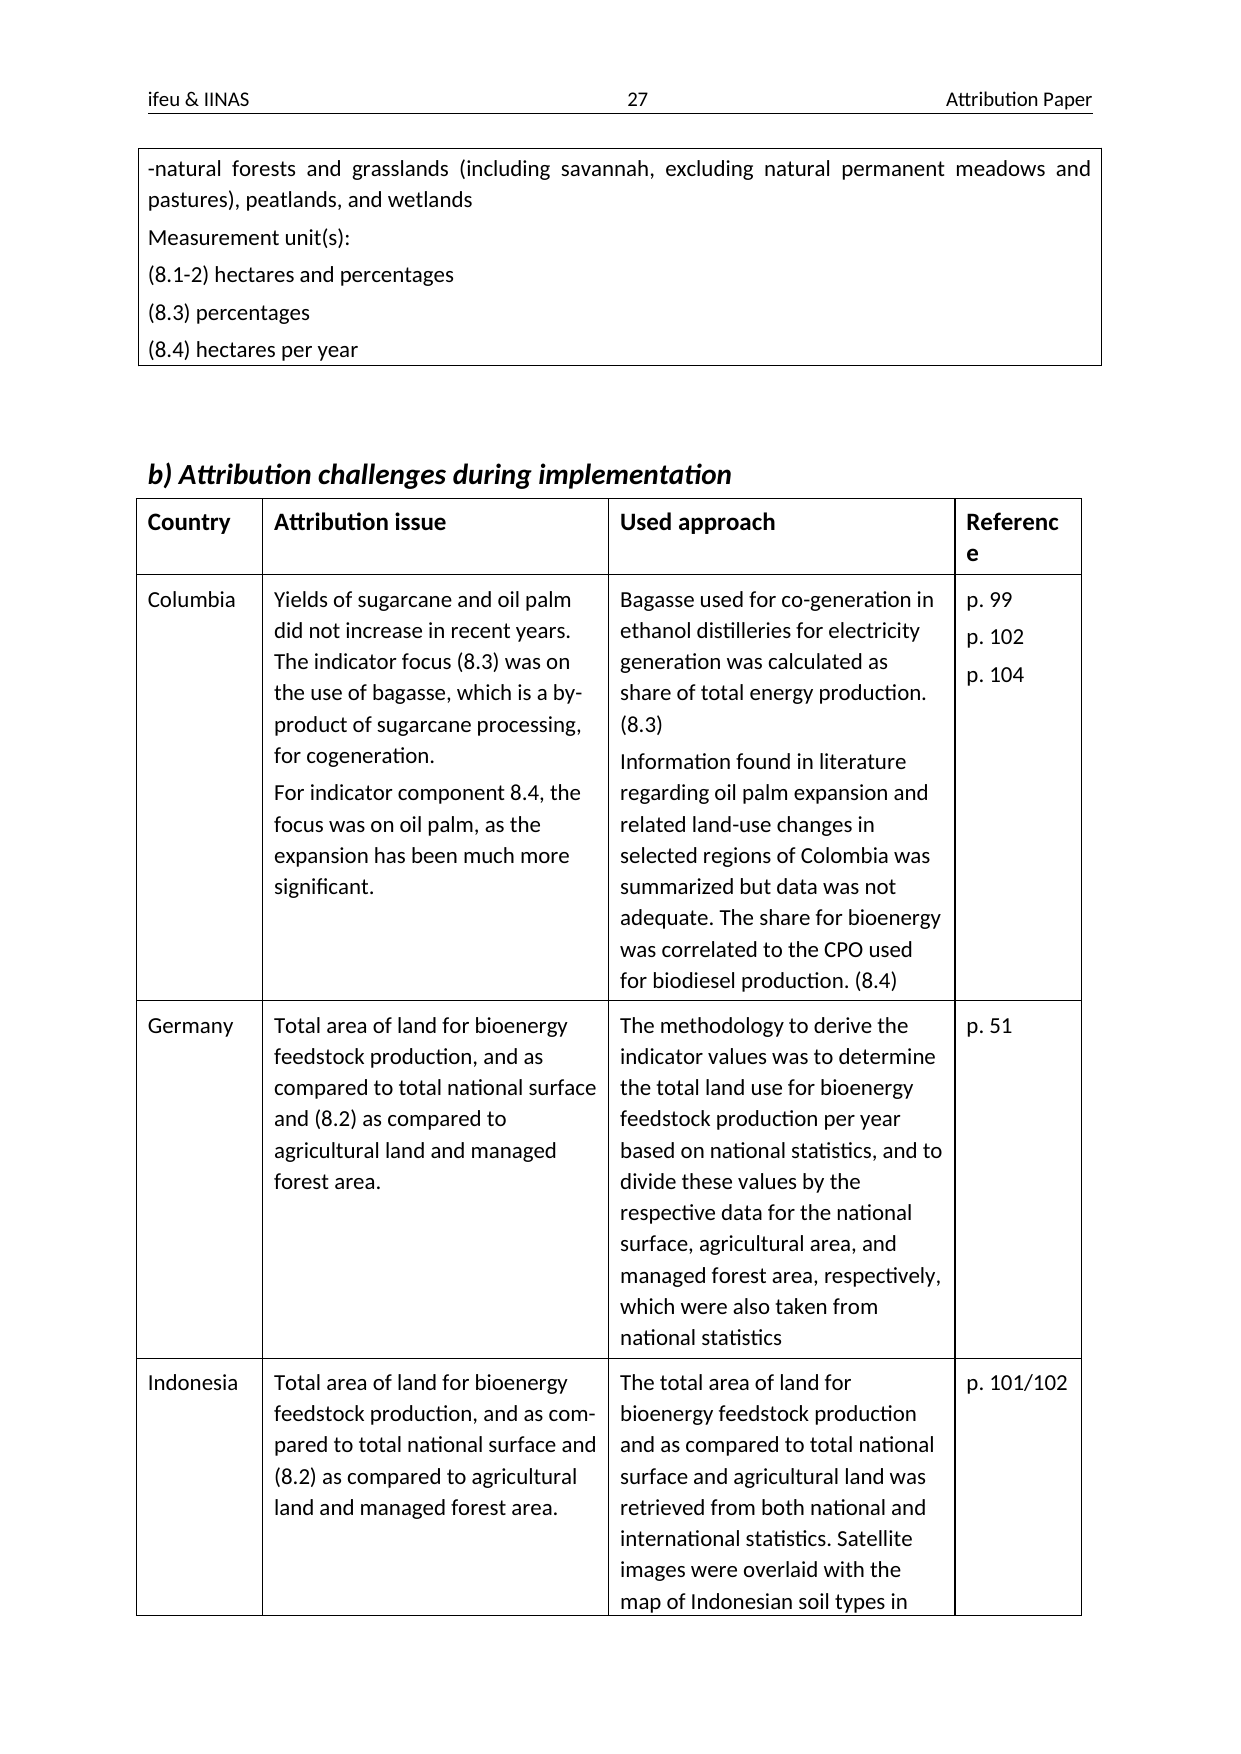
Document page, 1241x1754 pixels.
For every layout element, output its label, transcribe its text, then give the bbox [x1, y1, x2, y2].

table_cell Bagasse used for co-generation in ethanol distilleries for electricity generation was calculated as share of total energy production. (8.3) Information found in literature regarding oil palm expansion and related land-use changes in selected regions of Colombia was summarized but data was not adequate. The share for bioenergy was correlated to the CPO used for biodiesel production. (8.4) [609, 575, 954, 1000]
table_cell Germany [137, 1001, 262, 1358]
table_cell The methodology to derive the indicator values was to determine the total land use for bioenergy feedstock production per year based on national statistics, and to divide these values by the respective data for the national surface, agricultural area, and managed forest area, respectively, which were also taken from national statistics [609, 1001, 954, 1358]
text b) Attribution challenges during implementation [148, 456, 1093, 492]
table_cell Indonesia [137, 1359, 262, 1615]
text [139, 149, 1101, 213]
text Measurement unit(s): [139, 216, 1101, 251]
table_header Attribution issue [263, 499, 608, 574]
table_cell Yields of sugarcane and oil palm did not increase in recent years. The indicator focus (8.3) was on the use of bagasse, which is a by-product of sugarcane processing, for cogeneration. For indicator component 8.4, the focus was on oil palm, as the expansion has been much more significant. [263, 575, 608, 1000]
table_header Reference [956, 499, 1081, 574]
text (8.3) percentages [139, 291, 1101, 326]
table_cell Columbia [137, 575, 262, 1000]
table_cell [609, 1359, 954, 1615]
table_cell Total area of land for bioenergy feedstock production, and as compared to total national surface and (8.2) as compared to agricultural land and managed forest area. [263, 1001, 608, 1358]
table_cell p. 51 [956, 1001, 1081, 1358]
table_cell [263, 1359, 608, 1615]
text (8.1-2) hectares and percentages [139, 254, 1101, 288]
table_header Country [137, 499, 262, 574]
table_cell p. 99 p. 102 p. 104 [956, 575, 1081, 1000]
table_cell p. 101/102 [956, 1359, 1081, 1615]
text (8.4) hectares per year [139, 329, 1101, 365]
table_header Used approach [609, 499, 954, 574]
